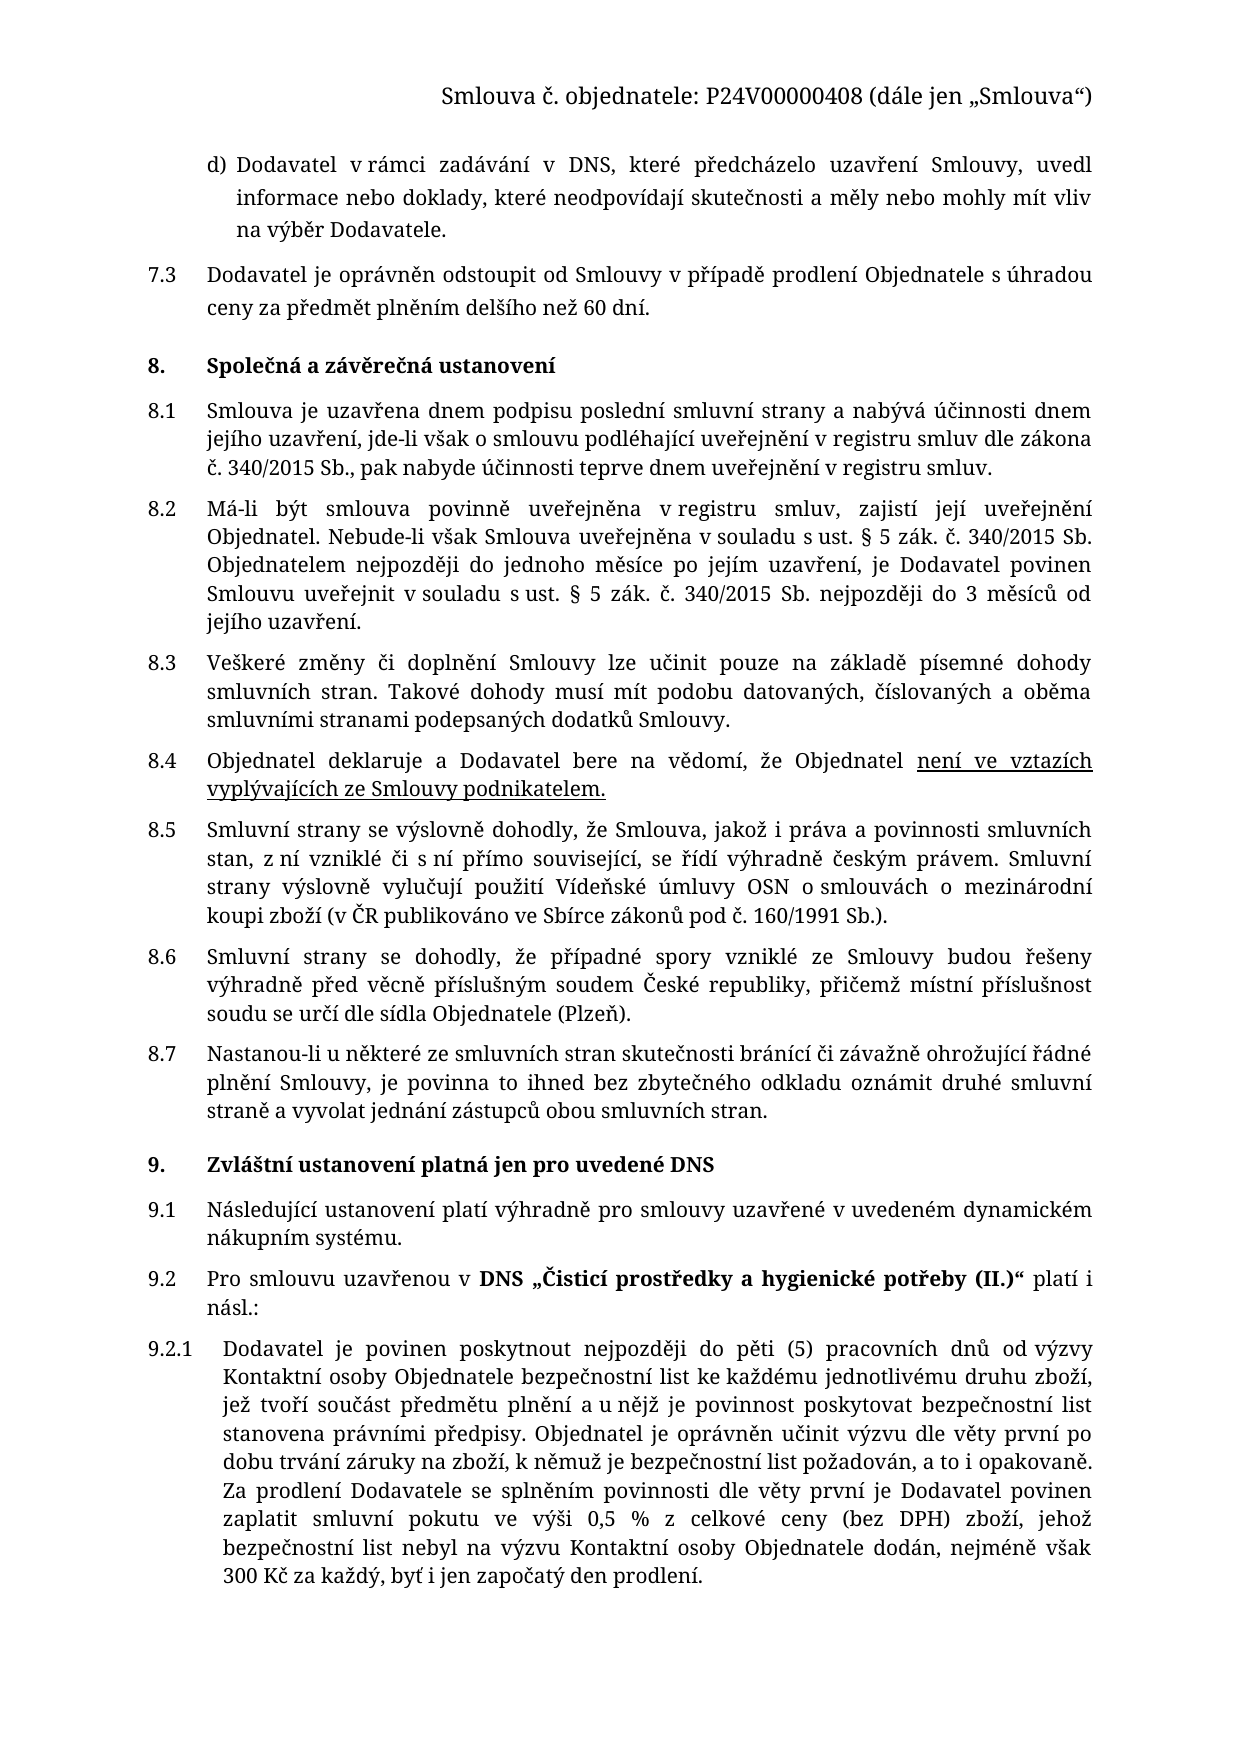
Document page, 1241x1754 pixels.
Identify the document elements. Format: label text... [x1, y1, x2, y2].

list Společná a závěrečná ustanovení [148, 351, 1093, 379]
list Dodavatel je oprávněn odstoupit od Smlouvy v případě prodlení Objednatele s úhradou ceny za předmět plněním delšího než 60 dní. [148, 261, 1093, 322]
list Následující ustanovení platí výhradně pro smlouvy uzavřené v uvedeném dynamickém nákupním systému. [148, 1195, 1093, 1252]
list Má-li být smlouva povinně uveřejněna v registru smluv, zajistí její uveřejnění Objednatel. Nebude-li však Smlouva uveřejněna v souladu s ust. § 5 zák. č. 340/2015 Sb. Objednatelem nejpozději do jednoho měsíce po jejím uzavření, je Dodavatel povinen Smlouvu uveřejnit v souladu s ust. § 5 zák. č. 340/2015 Sb. nejpozději do 3 měsíců od jejího uzavření. [148, 494, 1093, 636]
list Smluvní strany se výslovně dohodly, že Smlouva, jakož i práva a povinnosti smluvních stan, z ní vzniklé či s ní přímo související, se řídí výhradně českým právem. Smluvní strany výslovně vylučují použití Vídeňské úmluvy OSN o smlouvách o mezinárodní koupi zboží (v ČR publikováno ve Sbírce zákonů pod č. 160/1991 Sb.). [148, 816, 1093, 929]
list Zvláštní ustanovení platná jen pro uvedené DNS [148, 1150, 1093, 1178]
list Nastanou-li u některé ze smluvních stran skutečnosti bránící či závažně ohrožující řádné plnění Smlouvy, je povinna to ihned bez zbytečného odkladu oznámit druhé smluvní straně a vyvolat jednání zástupců obou smluvních stran. [148, 1039, 1093, 1125]
list Smlouva je uzavřena dnem podpisu poslední smluvní strany a nabývá účinnosti dnem jejího uzavření, jde-li však o smlouvu podléhající uveřejnění v registru smluv dle zákona č. 340/2015 Sb., pak nabyde účinnosti teprve dnem uveřejnění v registru smluv. [148, 396, 1093, 481]
list Dodavatel v rámci zadávání v DNS, které předcházelo uzavření Smlouvy, uvedl informace nebo doklady, které neodpovídají skutečnosti a měly nebo mohly mít vliv na výběr Dodavatele. [207, 150, 1093, 244]
list Dodavatel je povinen poskytnout nejpozději do pěti (5) pracovních dnů od výzvy Kontaktní osoby Objednatele bezpečnostní list ke každému jednotlivému druhu zboží, jež tvoří součást předmětu plnění a u nějž je povinnost poskytovat bezpečnostní list stanovena právními předpisy. Objednatel je oprávněn učinit výzvu dle věty první po dobu trvání záruky na zboží, k němuž je bezpečnostní list požadován, a to i opakovaně. Za prodlení Dodavatele se splněním povinnosti dle věty první je Dodavatel povinen zaplatit smluvní pokutu ve výši 0,5 % z celkové ceny (bez DPH) zboží, jehož bezpečnostní list nebyl na výzvu Kontaktní osoby Objednatele dodán, nejméně však 300 Kč za každý, byť i jen započatý den prodlení. [148, 1334, 1093, 1590]
list Veškeré změny či doplnění Smlouvy lze učinit pouze na základě písemné dohody smluvních stran. Takové dohody musí mít podobu datovaných, číslovaných a oběma smluvními stranami podepsaných dodatků Smlouvy. [148, 648, 1093, 734]
list Objednatel deklaruje a Dodavatel bere na vědomí, že Objednatel není ve vztazích vyplývajících ze Smlouvy podnikatelem. [148, 746, 1093, 803]
list Smluvní strany se dohodly, že případné spory vzniklé ze Smlouvy budou řešeny výhradně před věcně příslušným soudem České republiky, přičemž místní příslušnost soudu se určí dle sídla Objednatele (Plzeň). [148, 942, 1093, 1027]
list Pro smlouvu uzavřenou v DNS „Čisticí prostředky a hygienické potřeby (II.)“ platí i násl.: [148, 1264, 1093, 1321]
